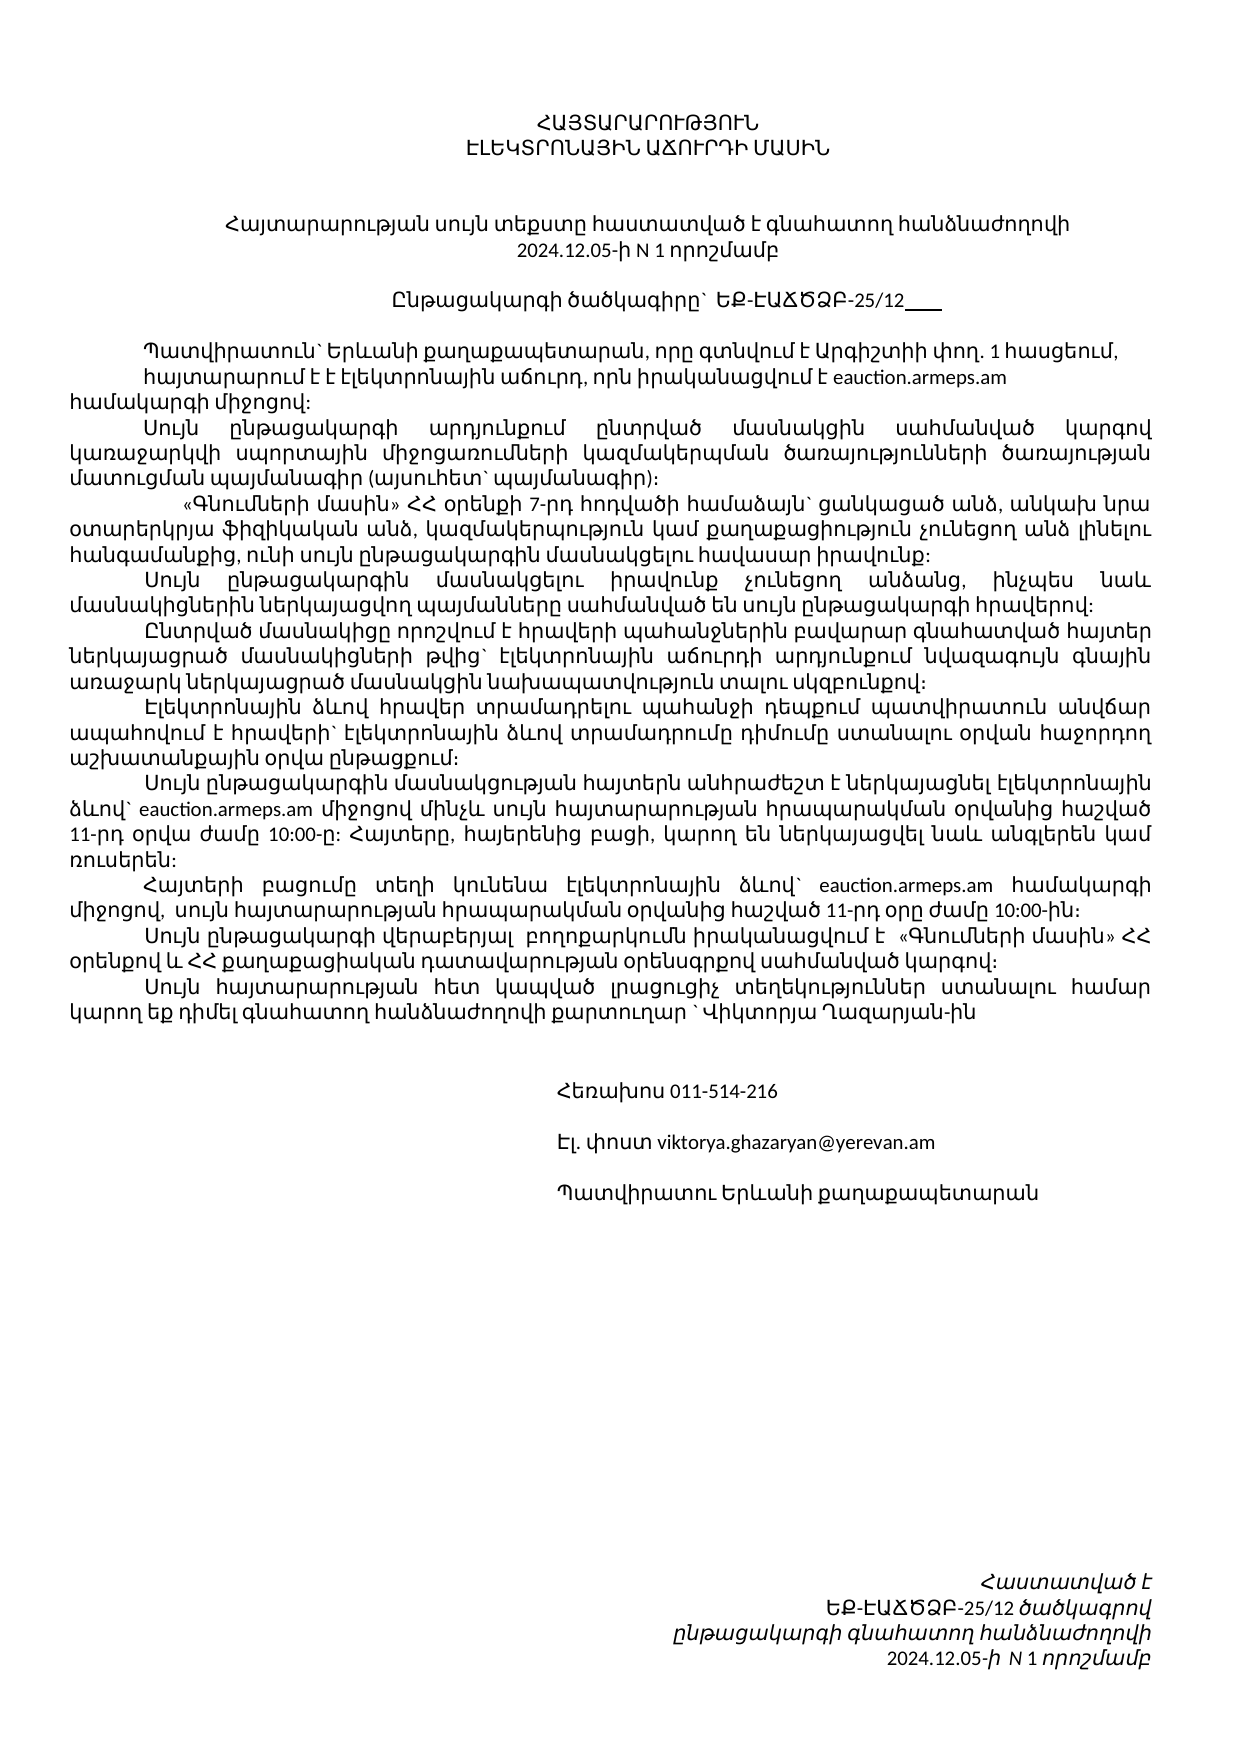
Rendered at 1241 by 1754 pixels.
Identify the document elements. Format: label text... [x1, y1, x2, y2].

text Պատվիրատուն` Երևանի քաղաքապետարան, որը գտնվում է Արգիշտիի փող. 1 հասցեում, [69, 338, 1152, 364]
text Հաստատված է [69, 1569, 1152, 1595]
text Սույն ընթացակարգի արդյունքում ընտրված մասնակցին սահմանված կարգով կառաջարկվի սպորտային միջոցառումների կազմակերպման ծառայությունների ծառայության մատուցման պայմանագիր (այսուհետ` պայմանագիր)։ [69, 415, 1152, 491]
text Հայտերի բացումը տեղի կունենա էլեկտրոնային ձևով` eauction.armeps.am համակարգի միջոցով, սույն հայտարարության հրապարակման օրվանից հաշված 11-րդ օրը ժամը 10:00-ին։ [69, 872, 1152, 923]
text Հայտարարության սույն տեքստը հաստատված է գնահատող հանձնաժողովի [69, 211, 1152, 237]
text հայտարարում է է էլեկտրոնային աճուրդ, որն իրականացվում է eauction.armeps.am համակարգի միջոցով: [69, 364, 1152, 415]
text 2024.12.05 -ի N 1 որոշմամբ [69, 237, 1152, 262]
text Ընտրված մասնակիցը որոշվում է հրավերի պահանջներին բավարար գնահատված հայտեր ներկայացրած մասնակիցների թվից` էլեկտրոնային աճուրդի արդյունքում նվազագույն գնային առաջարկ ներկայացրած մասնակցին նախապատվություն տալու սկզբունքով։ [69, 618, 1152, 694]
text «Գնումների մասին» ՀՀ օրենքի 7-րդ հոդվածի համաձայն` ցանկացած անձ, անկախ նրա օտարերկրյա ֆիզիկական անձ, կազմակերպություն կամ քաղաքացիություն չունեցող անձ լինելու հանգամանքից, ունի սույն ընթացակարգին մասնակցելու հավասար իրավունք: [69, 491, 1152, 567]
text Սույն հայտարարության հետ կապված լրացուցիչ տեղեկություններ ստանալու համար կարող եք դիմել գնահատող հանձնաժողովի քարտուղար ` Վիկտորյա Ղազարյան-ին [69, 974, 1152, 1025]
text ընթացակարգի գնահատող հանձնաժողովի [69, 1620, 1152, 1646]
text Ընթացակարգի ծածկագիրը` ԵՔ-ԷԱՃԾՁԲ-25/12 [69, 288, 1152, 313]
text Էլ. փոստ viktorya.ghazaryan@yerevan.am [69, 1129, 1152, 1155]
text ԷԼԵԿՏՐՈՆԱՅԻՆ ԱՃՈՒՐԴԻ ՄԱՍԻՆ [69, 135, 1152, 161]
text ՀԱՅՏԱՐԱՐՈՒԹՅՈՒՆ [69, 110, 1152, 135]
text Սույն ընթացակարգի վերաբերյալ բողոքարկումն իրականացվում է «Գնումների մասին» ՀՀ օրենքով և ՀՀ քաղաքացիական դատավարության օրենսգրքով սահմանված կարգով։ [69, 923, 1152, 974]
text Հեռախոս 011-514-216 [69, 1078, 1152, 1104]
text Էլեկտրոնային ձևով հրավեր տրամադրելու պահանջի դեպքում պատվիրատուն անվճար ապահովում է հրավերի` էլեկտրոնային ձևով տրամադրումը դիմումը ստանալու օրվան հաջորդող աշխատանքային օրվա ընթացքում։ [69, 694, 1152, 771]
text ԵՔ-ԷԱՃԾՁԲ-25/12 ծածկագրով [69, 1595, 1152, 1620]
text 2024.12.05 -ի N 1 որոշմամբ [69, 1646, 1152, 1671]
text Սույն ընթացակարգին մասնակցության հայտերն անհրաժեշտ է ներկայացնել էլեկտրոնային ձևով` eauction.armeps.am միջոցով մինչև սույն հայտարարության հրապարակման օրվանից հաշված 11-րդ օրվա ժամը 10:00-ը: Հայտերը, հայերենից բացի, կարող են ներկայացվել նաև անգլերեն կամ ռուսերեն: [69, 771, 1152, 872]
text Պատվիրատու Երևանի քաղաքապետարան [69, 1180, 1152, 1206]
text Սույն ընթացակարգին մասնակցելու իրավունք չունեցող անձանց, ինչպես նաև մասնակիցներին ներկայացվող պայմանները սահմանված են սույն ընթացակարգի հրավերով: [69, 567, 1152, 618]
